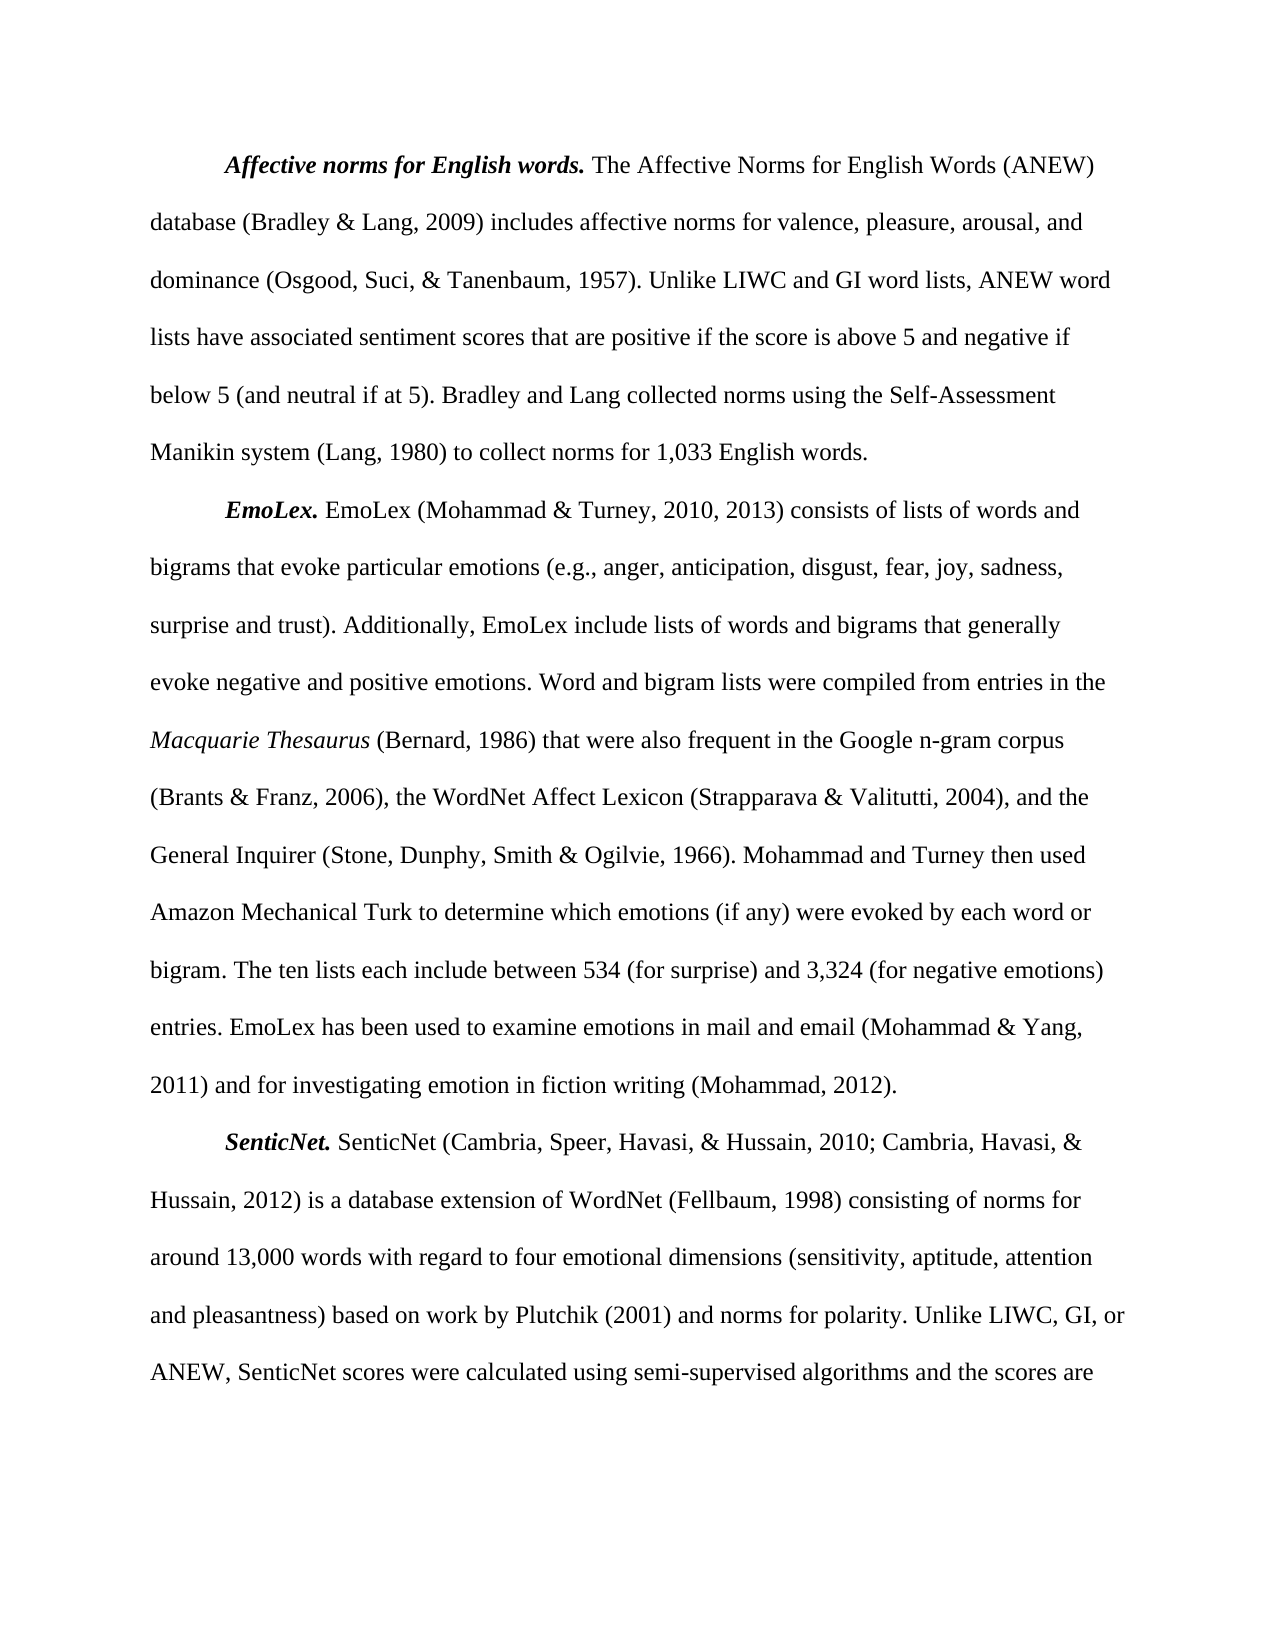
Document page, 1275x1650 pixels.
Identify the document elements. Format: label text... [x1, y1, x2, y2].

text EmoLex. EmoLex (Mohammad & Turney, 2010, 2013) consists of lists of words and bigrams that evoke particular emotions (e.g., anger, anticipation, disgust, fear, joy, sadness, surprise and trust). Additionally, EmoLex include lists of words and bigrams that generally evoke negative and positive emotions. Word and bigram lists were compiled from entries in the Macquarie Thesaurus (Bernard, 1986) that were also frequent in the Google n-gram corpus (Brants & Franz, 2006), the WordNet Affect Lexicon (Strapparava & Valitutti, 2004), and the General Inquirer (Stone, Dunphy, Smith & Ogilvie, 1966). Mohammad and Turney then used Amazon Mechanical Turk to determine which emotions (if any) were evoked by each word or bigram. The ten lists each include between 534 (for surprise) and 3,324 (for negative emotions) entries. EmoLex has been used to examine emotions in mail and email (Mohammad & Yang, 2011) and for investigating emotion in fiction writing (Mohammad, 2012). [150, 495, 1125, 1099]
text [150, 1127, 1125, 1386]
text Affective norms for English words. The Affective Norms for English Words (ANEW) database (Bradley & Lang, 2009) includes affective norms for valence, pleasure, arousal, and dominance (Osgood, Suci, & Tanenbaum, 1957). Unlike LIWC and GI word lists, ANEW word lists have associated sentiment scores that are positive if the score is above 5 and negative if below 5 (and neutral if at 5). Bradley and Lang collected norms using the Self-Assessment Manikin system (Lang, 1980) to collect norms for 1,033 English words. [150, 150, 1125, 466]
